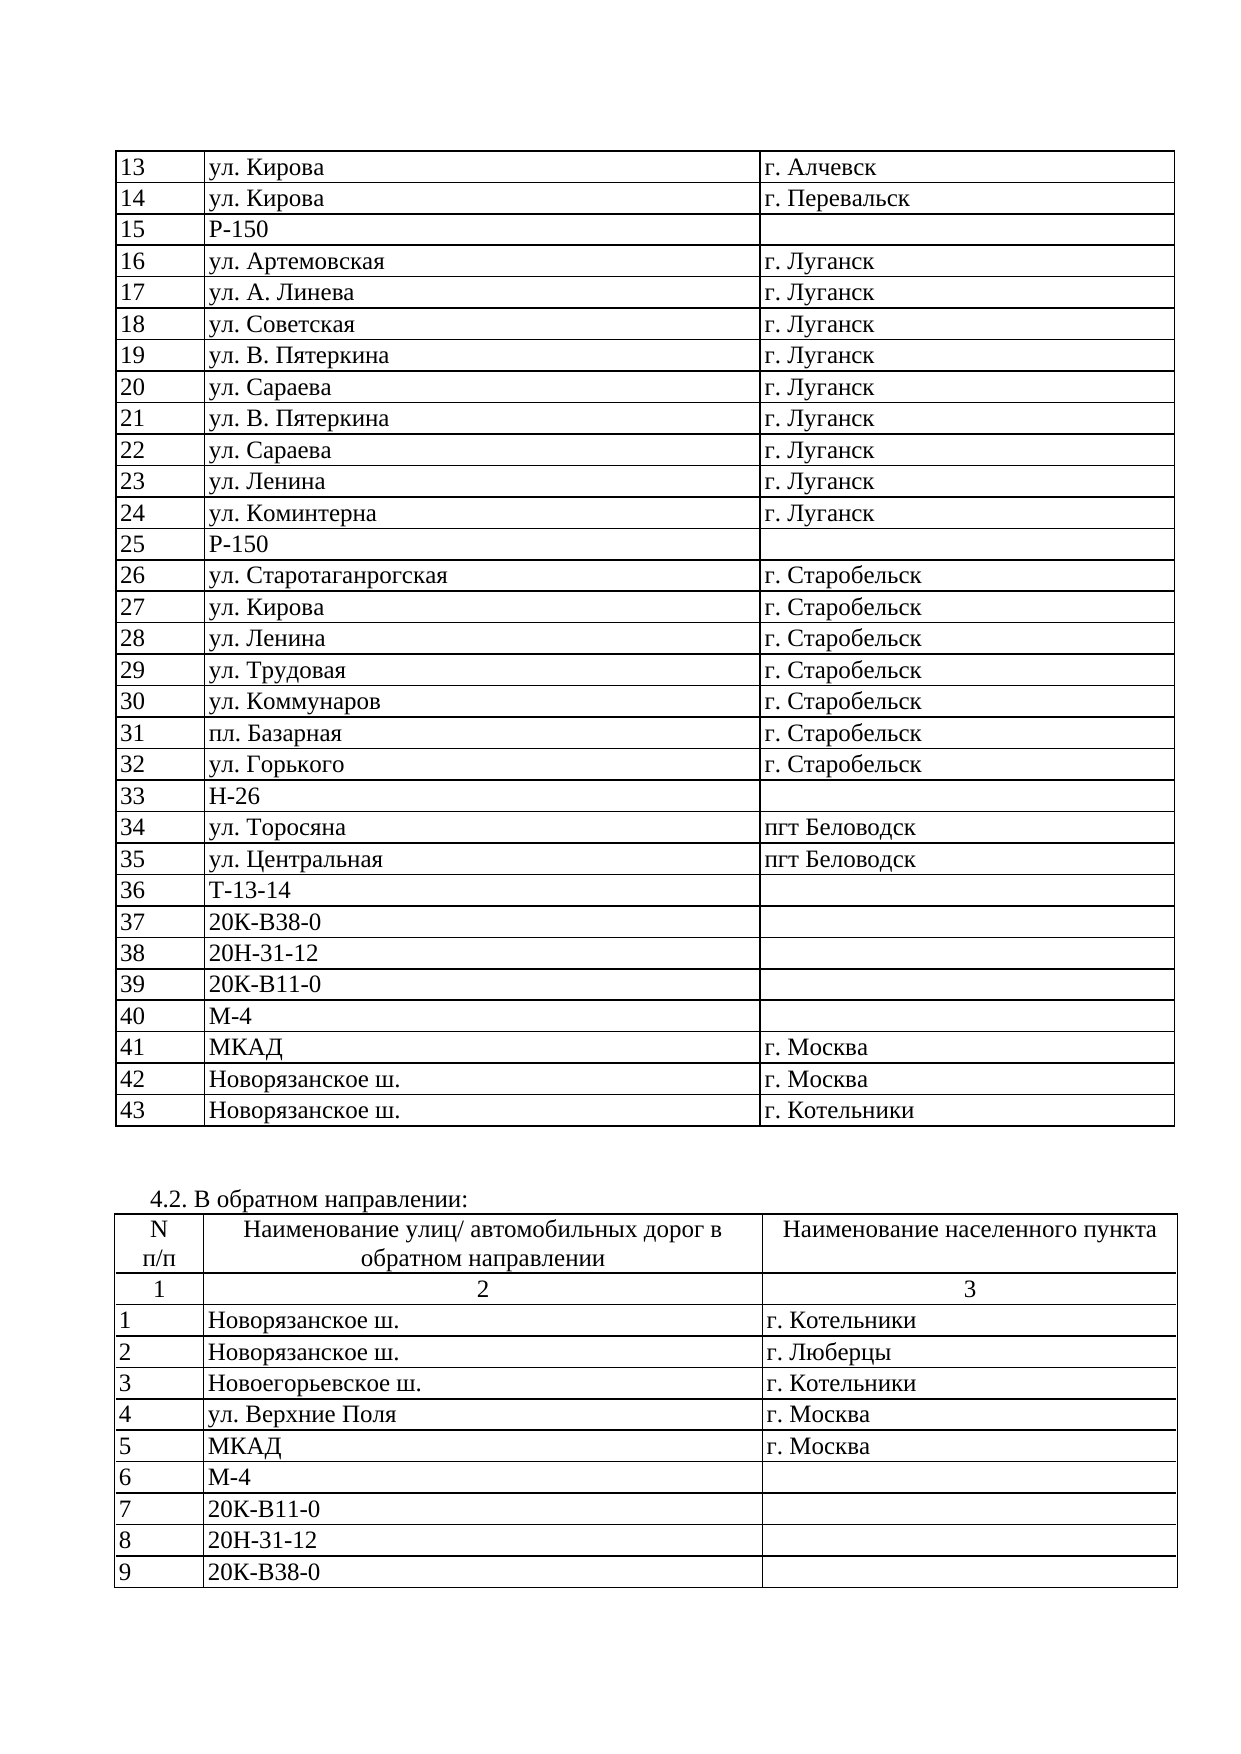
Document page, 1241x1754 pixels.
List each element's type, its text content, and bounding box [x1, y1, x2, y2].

table_cell 36 [117, 875, 204, 905]
table_header Наименование улиц/ автомобильных дорог в обратном направлении [204, 1215, 762, 1272]
table_cell 2 [115, 1336, 203, 1366]
table_cell г. Луганск [761, 403, 1174, 433]
table_cell г. Старобельск [761, 718, 1174, 748]
table_cell 20К-В11-0 [205, 970, 759, 999]
table_cell ул. Старотаганрогская [205, 561, 759, 590]
table_header N п/п [115, 1215, 203, 1272]
table_cell ул. А. Линева [205, 277, 759, 307]
table_cell 9 [115, 1556, 203, 1587]
table_cell ул. Горького [205, 749, 759, 779]
table_cell ул. Коминтерна [205, 498, 759, 527]
table_cell г. Луганск [761, 340, 1174, 370]
table_cell г. Алчевск [761, 152, 1174, 181]
table_cell г. Котельники [763, 1304, 1177, 1335]
table_cell ул. В. Пятеркина [205, 403, 759, 433]
table_cell г. Луганск [761, 435, 1174, 464]
table_cell ул. Сараева [205, 435, 759, 464]
table_cell 20К-В11-0 [204, 1494, 762, 1524]
table_cell 7 [115, 1493, 203, 1524]
table_cell 27 [117, 592, 204, 622]
table_cell [763, 1555, 1177, 1587]
table_cell г. Старобельск [761, 561, 1174, 590]
table_cell ул. Центральная [205, 844, 759, 873]
table_cell ул. Кирова [205, 183, 759, 213]
table_cell 43 [117, 1095, 204, 1125]
table_cell ул. Сараева [205, 372, 759, 402]
table_cell 29 [117, 655, 204, 685]
table_cell 21 [117, 403, 204, 433]
table_cell ул. Коммунаров [205, 686, 759, 716]
table_cell Р-150 [205, 529, 759, 559]
table_cell [761, 781, 1174, 811]
table_cell г. Москва [763, 1398, 1177, 1429]
table_cell ул. Кирова [205, 592, 759, 622]
table_cell 4 [115, 1399, 203, 1429]
table_cell ул. Ленина [205, 623, 759, 653]
table_cell М-4 [204, 1462, 762, 1492]
table_cell 32 [117, 749, 204, 779]
table_cell 24 [117, 498, 204, 527]
table_cell г. Старобельск [761, 623, 1174, 653]
table_header Наименование населенного пункта [763, 1215, 1177, 1272]
table_cell пгт Беловодск [761, 844, 1174, 873]
table_cell 14 [117, 183, 204, 213]
table_cell 5 [115, 1430, 203, 1461]
table_cell 23 [117, 466, 204, 496]
table_cell МКАД [204, 1431, 762, 1461]
table_cell 20Н-31-12 [204, 1525, 762, 1555]
table_cell г. Москва [761, 1064, 1174, 1094]
table_cell ул. Кирова [205, 152, 759, 181]
table_cell Новорязанское ш. [204, 1305, 762, 1335]
table_cell 34 [117, 812, 204, 842]
table_cell ул. Верхние Поля [204, 1400, 762, 1429]
table_cell 3 [115, 1368, 203, 1398]
table_cell г. Луганск [761, 309, 1174, 339]
table_cell ул. Трудовая [205, 655, 759, 685]
table_cell [763, 1492, 1177, 1524]
table_cell 6 [115, 1462, 203, 1492]
table_cell 37 [117, 907, 204, 936]
table_cell г. Луганск [761, 498, 1174, 527]
table_cell [763, 1461, 1177, 1492]
table_cell Новорязанское ш. [204, 1337, 762, 1366]
table_cell 31 [117, 718, 204, 748]
table_cell 8 [115, 1525, 203, 1555]
table_cell г. Москва [761, 1032, 1174, 1062]
table_cell г. Люберцы [763, 1335, 1177, 1366]
table_cell г. Перевальск [761, 183, 1174, 213]
table_cell 1 [115, 1305, 203, 1335]
table_cell [761, 938, 1174, 968]
table_cell [761, 1001, 1174, 1031]
table_cell пл. Базарная [205, 718, 759, 748]
table_cell Новорязанское ш. [205, 1095, 759, 1125]
table_cell 2 [204, 1274, 762, 1303]
table_cell г. Москва [763, 1429, 1177, 1461]
table_cell г. Старобельск [761, 686, 1174, 716]
table_cell 20 [117, 372, 204, 402]
table_cell 17 [117, 277, 204, 307]
table_cell ул. В. Пятеркина [205, 340, 759, 370]
table_cell МКАД [205, 1032, 759, 1062]
table_cell ул. Торосяна [205, 812, 759, 842]
table_cell 3 [763, 1272, 1177, 1303]
table_cell [763, 1524, 1177, 1555]
table_cell [761, 875, 1174, 905]
table_cell 20Н-31-12 [205, 938, 759, 968]
table_cell г. Старобельск [761, 749, 1174, 779]
table_cell Новорязанское ш. [205, 1064, 759, 1094]
table_cell 39 [117, 970, 204, 999]
text 4.2. В обратном направлении: [150, 1184, 1090, 1213]
table_cell пгт Беловодск [761, 812, 1174, 842]
table_cell [761, 529, 1174, 559]
table_cell ул. Советская [205, 309, 759, 339]
table_cell М-4 [205, 1001, 759, 1031]
table_cell Н-26 [205, 781, 759, 811]
table_cell [761, 970, 1174, 999]
table_cell Новоегорьевское ш. [204, 1368, 762, 1398]
table_cell 25 [117, 529, 204, 559]
table_cell 20К-В38-0 [204, 1557, 762, 1587]
table_cell г. Луганск [761, 277, 1174, 307]
table_cell 20К-В38-0 [205, 907, 759, 936]
table_cell Т-13-14 [205, 875, 759, 905]
table_cell 35 [117, 844, 204, 873]
table_cell г. Луганск [761, 466, 1174, 496]
table_cell 26 [117, 561, 204, 590]
table_cell 15 [117, 215, 204, 244]
table_cell 38 [117, 938, 204, 968]
table_cell г. Старобельск [761, 592, 1174, 622]
table_cell [761, 215, 1174, 244]
table_cell 41 [117, 1032, 204, 1062]
table_cell 13 [117, 152, 204, 181]
table_cell 1 [115, 1273, 203, 1303]
table_cell 18 [117, 309, 204, 339]
table_cell 33 [117, 781, 204, 811]
table_cell г. Котельники [763, 1366, 1177, 1398]
table_cell г. Котельники [761, 1095, 1174, 1125]
table_cell 28 [117, 623, 204, 653]
table_cell 22 [117, 435, 204, 464]
table_cell г. Старобельск [761, 655, 1174, 685]
table_cell 16 [117, 246, 204, 276]
table_cell 40 [117, 1001, 204, 1031]
table_cell г. Луганск [761, 246, 1174, 276]
table_cell Р-150 [205, 215, 759, 244]
table_cell [761, 907, 1174, 936]
table_cell ул. Ленина [205, 466, 759, 496]
table_cell 42 [117, 1064, 204, 1094]
table_cell 19 [117, 340, 204, 370]
table_cell г. Луганск [761, 372, 1174, 402]
table_cell 30 [117, 686, 204, 716]
table_cell ул. Артемовская [205, 246, 759, 276]
